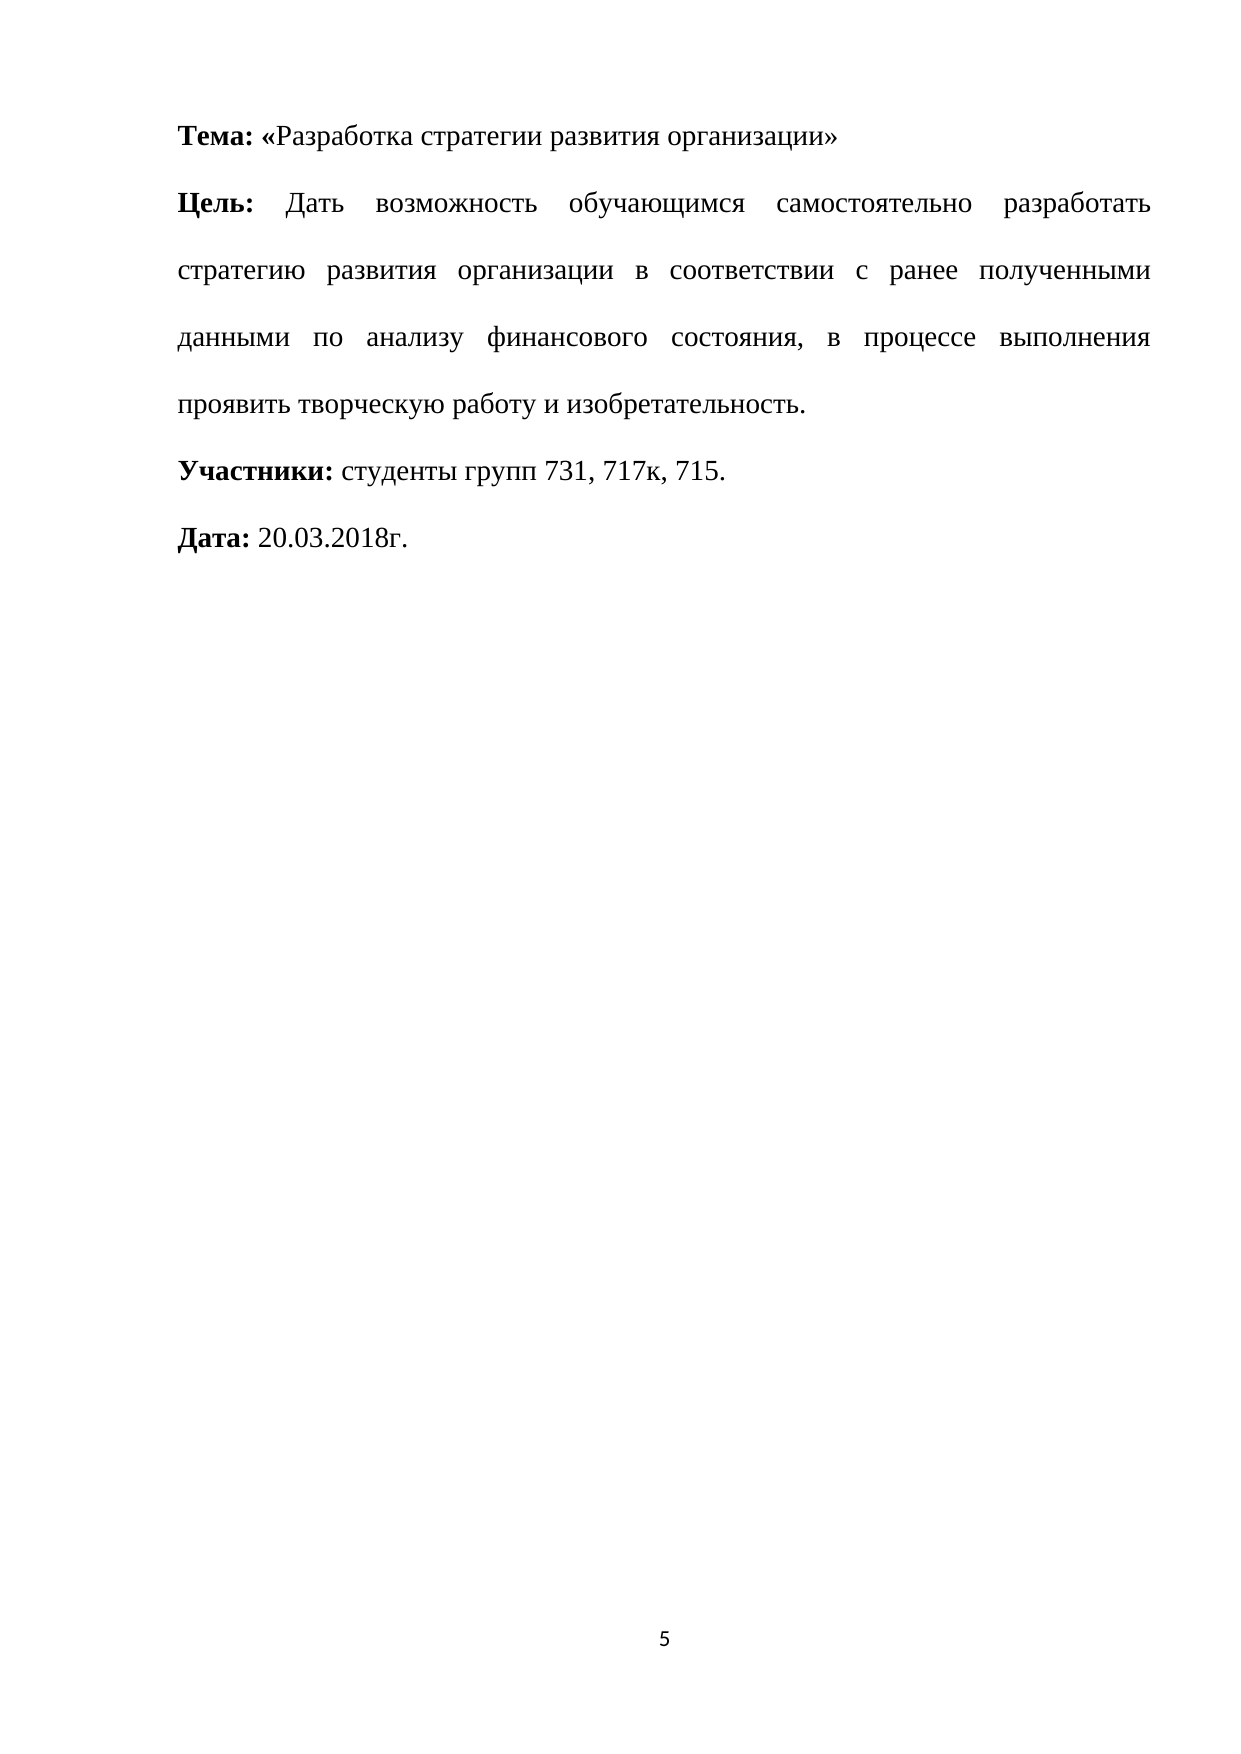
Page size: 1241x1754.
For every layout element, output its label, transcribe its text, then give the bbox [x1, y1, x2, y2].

text Тема: «Разработка стратегии развития организации» [177, 118, 1152, 152]
text Цель: Дать возможность обучающимся самостоятельно разработать стратегию развития организации в соответствии с ранее полученными данными по анализу финансового состояния, в процессе выполнения проявить творческую работу и изобретательность. [177, 185, 1152, 420]
text Дата: 20.03.2018г. [177, 521, 1152, 554]
text Участники: студенты групп 731, 717к, 715. [177, 453, 1152, 487]
